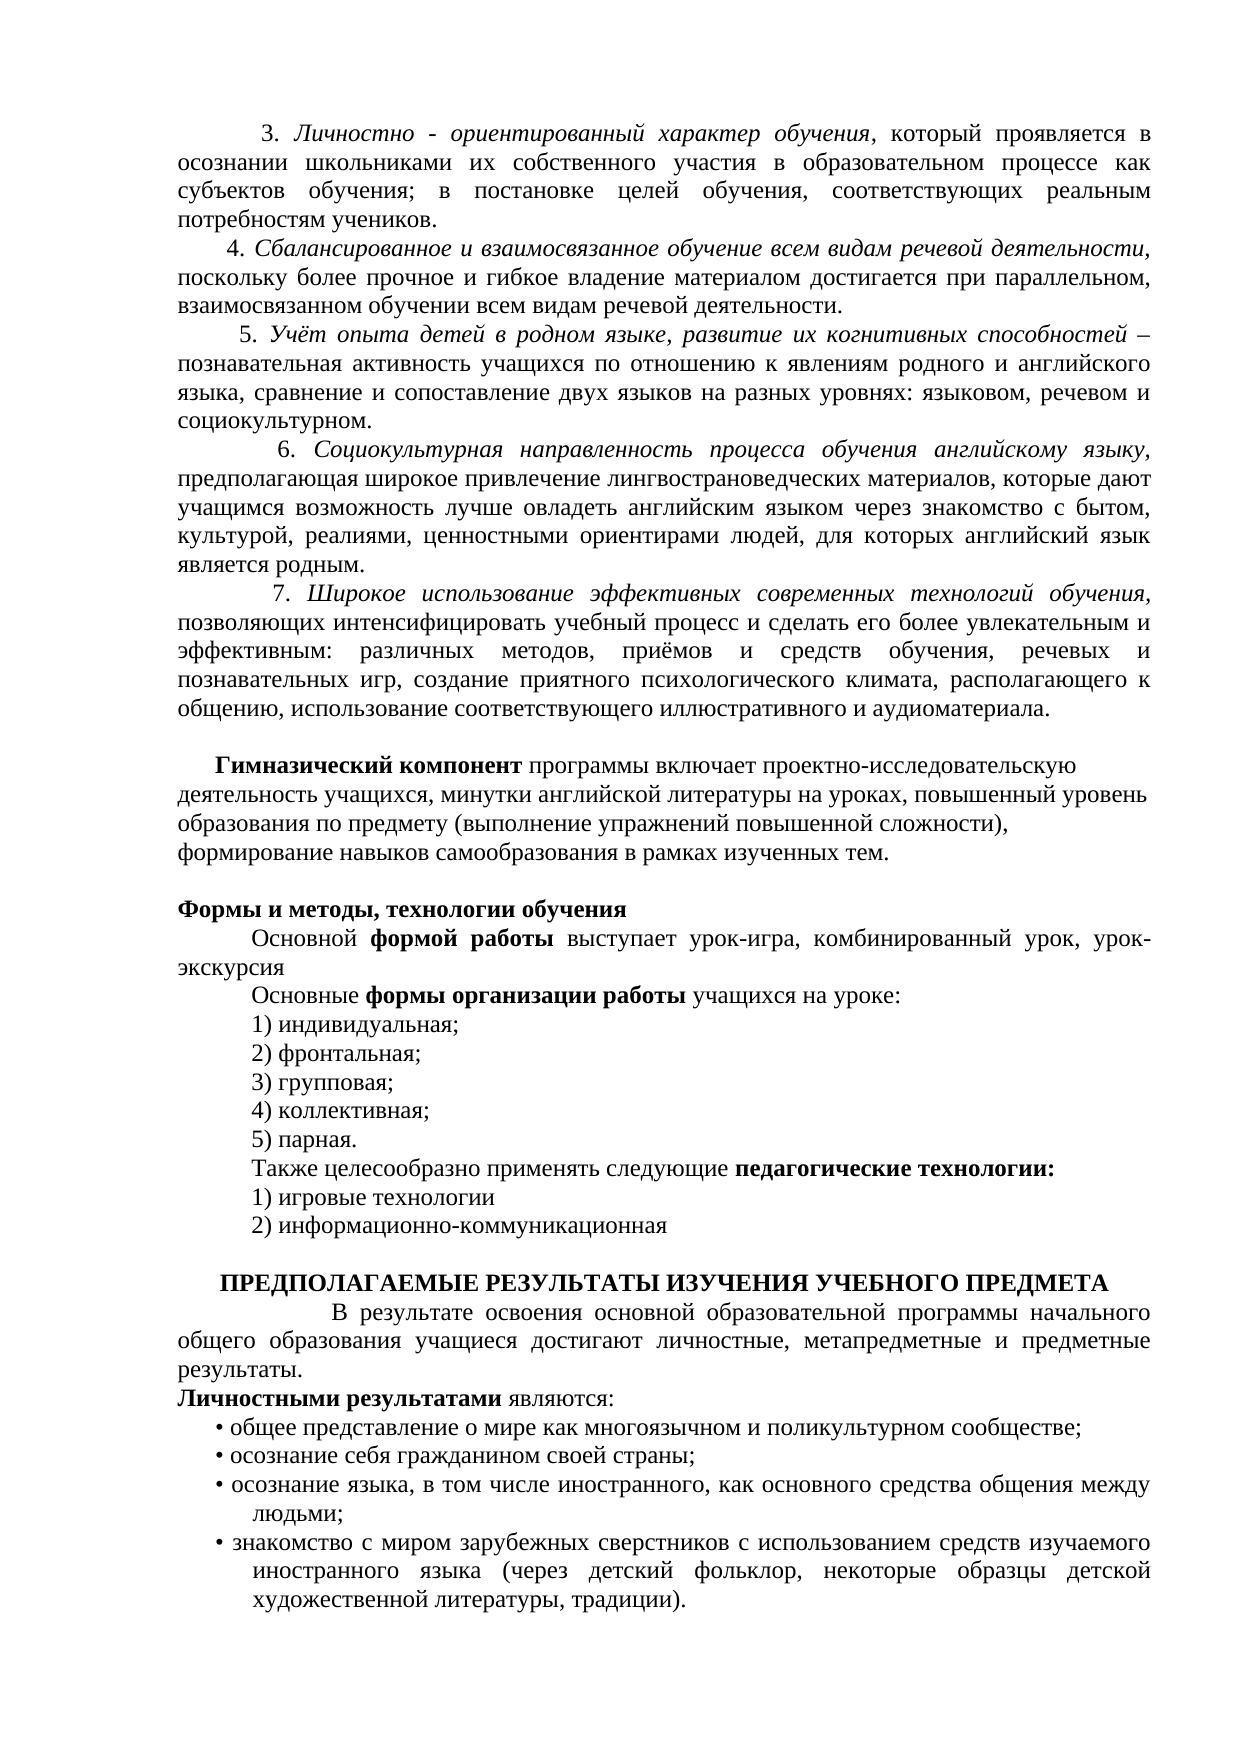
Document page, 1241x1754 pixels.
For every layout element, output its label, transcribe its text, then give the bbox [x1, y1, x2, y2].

text 2) фронтальная; [177, 1038, 1152, 1067]
text • знакомство с миром зарубежных сверстников с использованием средств изучаемого иностранного языка (через детский фольклор, некоторые образцы детской художественной литературы, традиции). [215, 1527, 1152, 1613]
text 5) парная. [177, 1124, 1152, 1153]
text 4) коллективная; [177, 1096, 1152, 1124]
text 3) групповая; [177, 1067, 1152, 1096]
text Личностными результатами являются: [177, 1383, 1152, 1412]
text 1) индивидуальная; [177, 1009, 1152, 1038]
text • осознание языка, в том числе иностранного, как основного средства общения между людьми; [215, 1469, 1152, 1527]
text 1) игровые технологии [177, 1182, 1152, 1211]
text Основной формой работы выступает урок-игра, комбинированный урок, урок-экскурсия [177, 923, 1152, 981]
text ПРЕДПОЛАГАЕМЫЕ РЕЗУЛЬТАТЫ ИЗУЧЕНИЯ УЧЕБНОГО ПРЕДМЕТА [177, 1268, 1152, 1297]
text 4. Сбалансированное и взаимосвязанное обучение всем видам речевой деятельности, поскольку более прочное и гибкое владение материалом достигается при параллельном, взаимосвязанном обучении всем видам речевой деятельности. [177, 233, 1152, 319]
text 6. Социокультурная направленность процесса обучения английскому языку, предполагающая широкое привлечение лингвострановедческих материалов, которые дают учащимся возможность лучше овладеть английским языком через знакомство с бытом, культурой, реалиями, ценностными ориентирами людей, для которых английский язык является родным. [177, 434, 1152, 578]
text В результате освоения основной образовательной программы начального общего образования учащиеся достигают личностные, метапредметные и предметные результаты. [177, 1297, 1152, 1383]
text Гимназический компонент программы включает проектно-исследовательскую деятельность учащихся, минутки английской литературы на уроках, повышенный уровень образования по предмету (выполнение упражнений повышенной сложности), формирование навыков самообразования в рамках изученных тем. [177, 722, 1152, 866]
text Основные формы организации работы учащихся на уроке: [177, 981, 1152, 1009]
text • общее представление о мире как многоязычном и поликультурном сообществе; [215, 1412, 1152, 1441]
text 7. Широкое использование эффективных современных технологий обучения, позволяющих интенсифицировать учебный процесс и сделать его более увлекательным и эффективным: различных методов, приёмов и средств обучения, речевых и познавательных игр, создание приятного психологического климата, располагающего к общению, использование соответствующего иллюстративного и аудиоматериала. [177, 578, 1152, 722]
text 5. Учёт опыта детей в родном языке, развитие их когнитивных способностей – познавательная активность учащихся по отношению к явлениям родного и английского языка, сравнение и сопоставление двух языков на разных уровнях: языковом, речевом и социокультурном. [177, 319, 1152, 434]
text 3. Личностно - ориентированный характер обучения, который проявляется в осознании школьниками их собственного участия в образовательном процессе как субъектов обучения; в постановке целей обучения, соответствующих реальным потребностям учеников. [177, 118, 1152, 233]
text Также целесообразно применять следующие педагогические технологии: [177, 1153, 1152, 1182]
text 2) информационно-коммуникационная [177, 1211, 1152, 1239]
text • осознание себя гражданином своей страны; [215, 1441, 1152, 1469]
text Формы и методы, технологии обучения [177, 894, 1152, 923]
